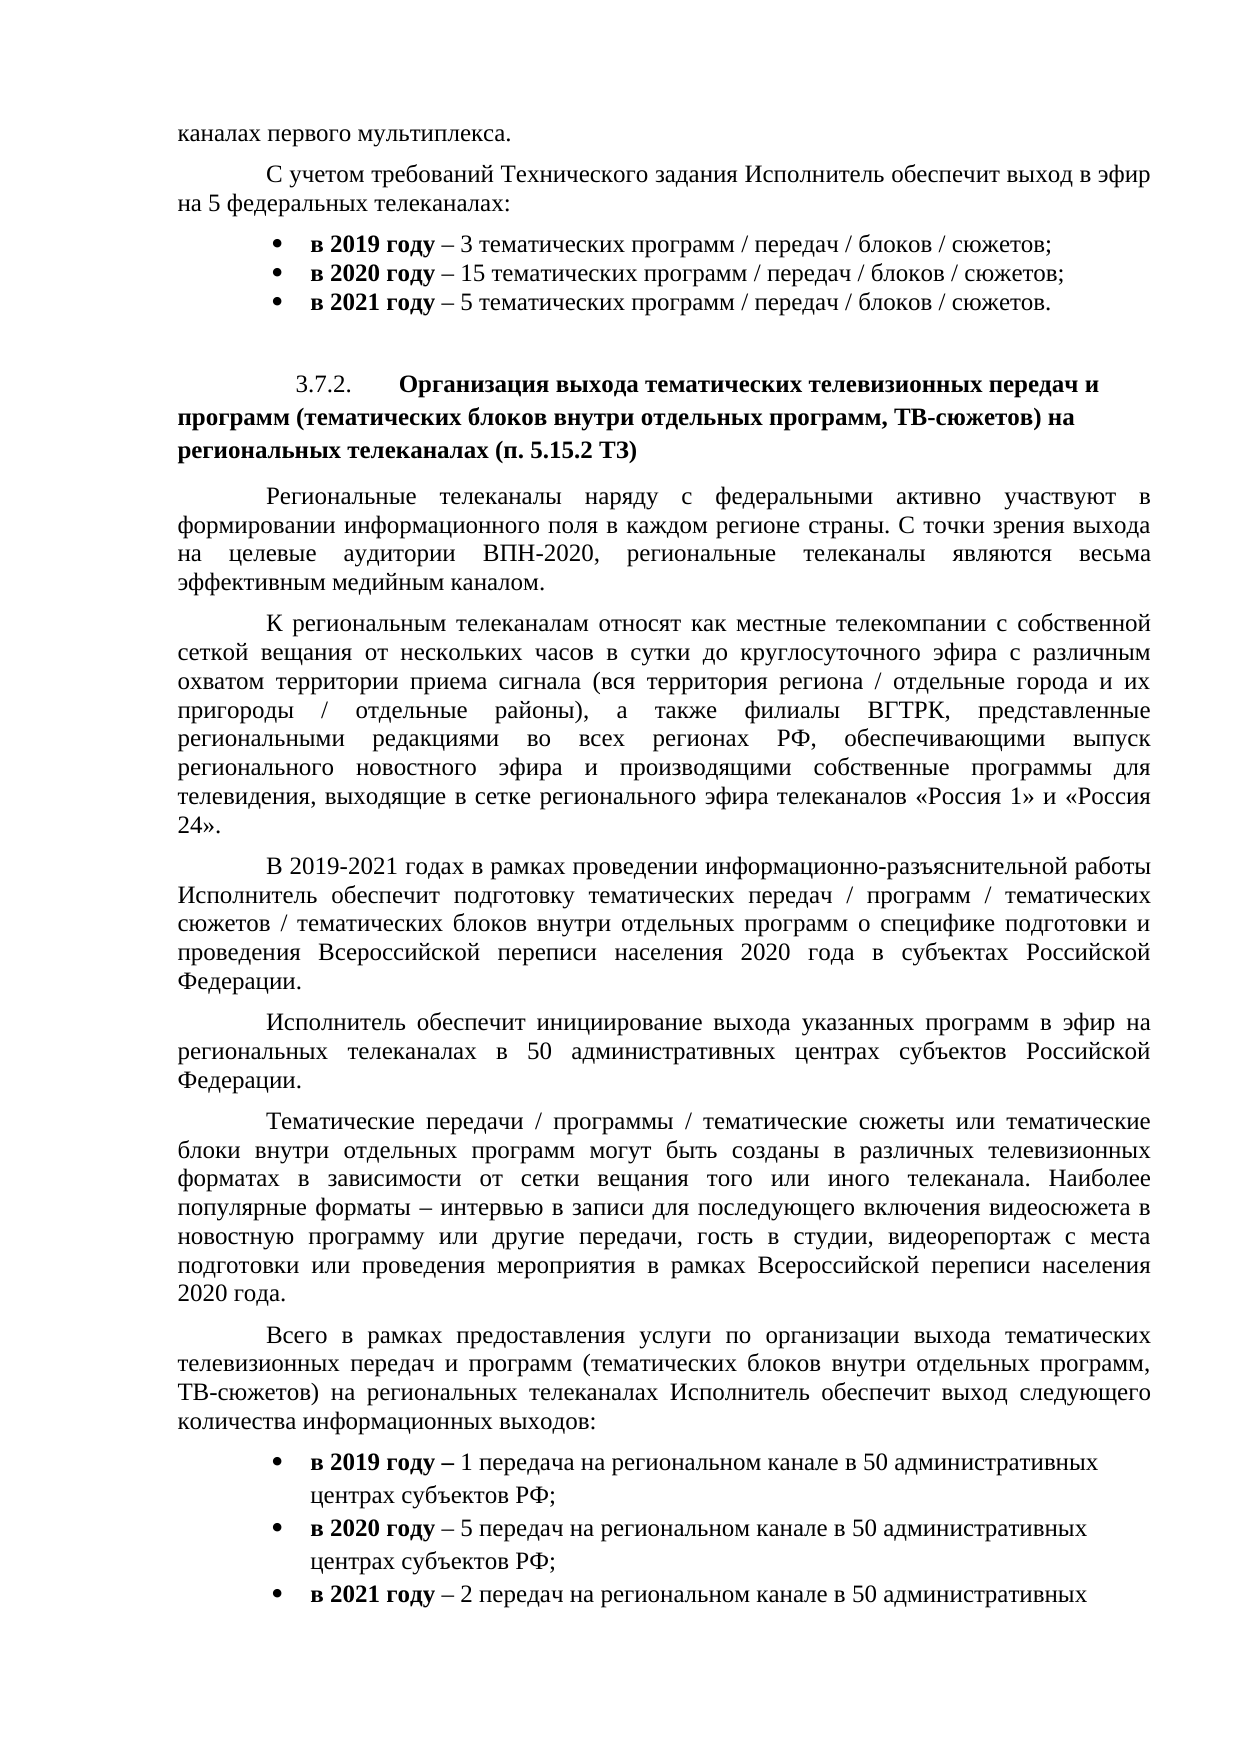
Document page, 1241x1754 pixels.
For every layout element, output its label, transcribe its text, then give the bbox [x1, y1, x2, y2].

text Тематические передачи / программы / тематические сюжеты или тематические блоки внутри отдельных программ могут быть созданы в различных телевизионных форматах в зависимости от сетки вещания того или иного телеканала. Наиболее популярные форматы – интервью в записи для последующего включения видеосюжета в новостную программу или другие передачи, гость в студии, видеорепортаж с места подготовки или проведения мероприятия в рамках Всероссийской переписи населения 2020 года. [177, 1106, 1152, 1307]
text Всего в рамках предоставления услуги по организации выхода тематических телевизионных передач и программ (тематических блоков внутри отдельных программ, ТВ-сюжетов) на региональных телеканалах Исполнитель обеспечит выход следующего количества информационных выходов: [177, 1320, 1152, 1435]
text К региональным телеканалам относят как местные телекомпании с собственной сеткой вещания от нескольких часов в сутки до круглосуточного эфира с различным охватом территории приема сигнала (вся территория региона / отдельные города и их пригороды / отдельные районы), а также филиалы ВГТРК, представленные региональными редакциями во всех регионах РФ, обеспечивающими выпуск регионального новостного эфира и производящими собственные программы для телевидения, выходящие в сетке регионального эфира телеканалов «Россия 1» и «Россия 24». [177, 608, 1152, 838]
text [177, 118, 1152, 147]
text В 2019-2021 годах в рамках проведении информационно-разъяснительной работы Исполнитель обеспечит подготовку тематических передач / программ / тематических сюжетов / тематических блоков внутри отдельных программ о специфике подготовки и проведения Всероссийской переписи населения 2020 года в субъектах Российской Федерации. [177, 851, 1152, 995]
list Организация выхода тематических телевизионных передач и программ (тематических блоков внутри отдельных программ, ТВ-сюжетов) на региональных телеканалах (п. 5.15.2 ТЗ) [177, 369, 1152, 464]
text Исполнитель обеспечит инициирование выхода указанных программ в эфир на региональных телеканалах в 50 административных центрах субъектов Российской Федерации. [177, 1007, 1152, 1093]
list в 2021 году – 5 тематических программ / передач / блоков / сюжетов. [273, 287, 1152, 316]
list в 2020 году – 15 тематических программ / передач / блоков / сюжетов; [273, 258, 1152, 287]
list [273, 1579, 1152, 1608]
list в 2020 году – 5 передач на региональном канале в 50 административных центрах субъектов РФ; [273, 1513, 1152, 1575]
list в 2019 году – 3 тематических программ / передач / блоков / сюжетов; [273, 229, 1152, 258]
text Региональные телеканалы наряду с федеральными активно участвуют в формировании информационного поля в каждом регионе страны. С точки зрения выхода на целевые аудитории ВПН-2020, региональные телеканалы являются весьма эффективным медийным каналом. [177, 481, 1152, 596]
list в 2019 году – 1 передача на региональном канале в 50 административных центрах субъектов РФ; [273, 1447, 1152, 1509]
text С учетом требований Технического задания Исполнитель обеспечит выход в эфир на 5 федеральных телеканалах: [177, 159, 1152, 217]
